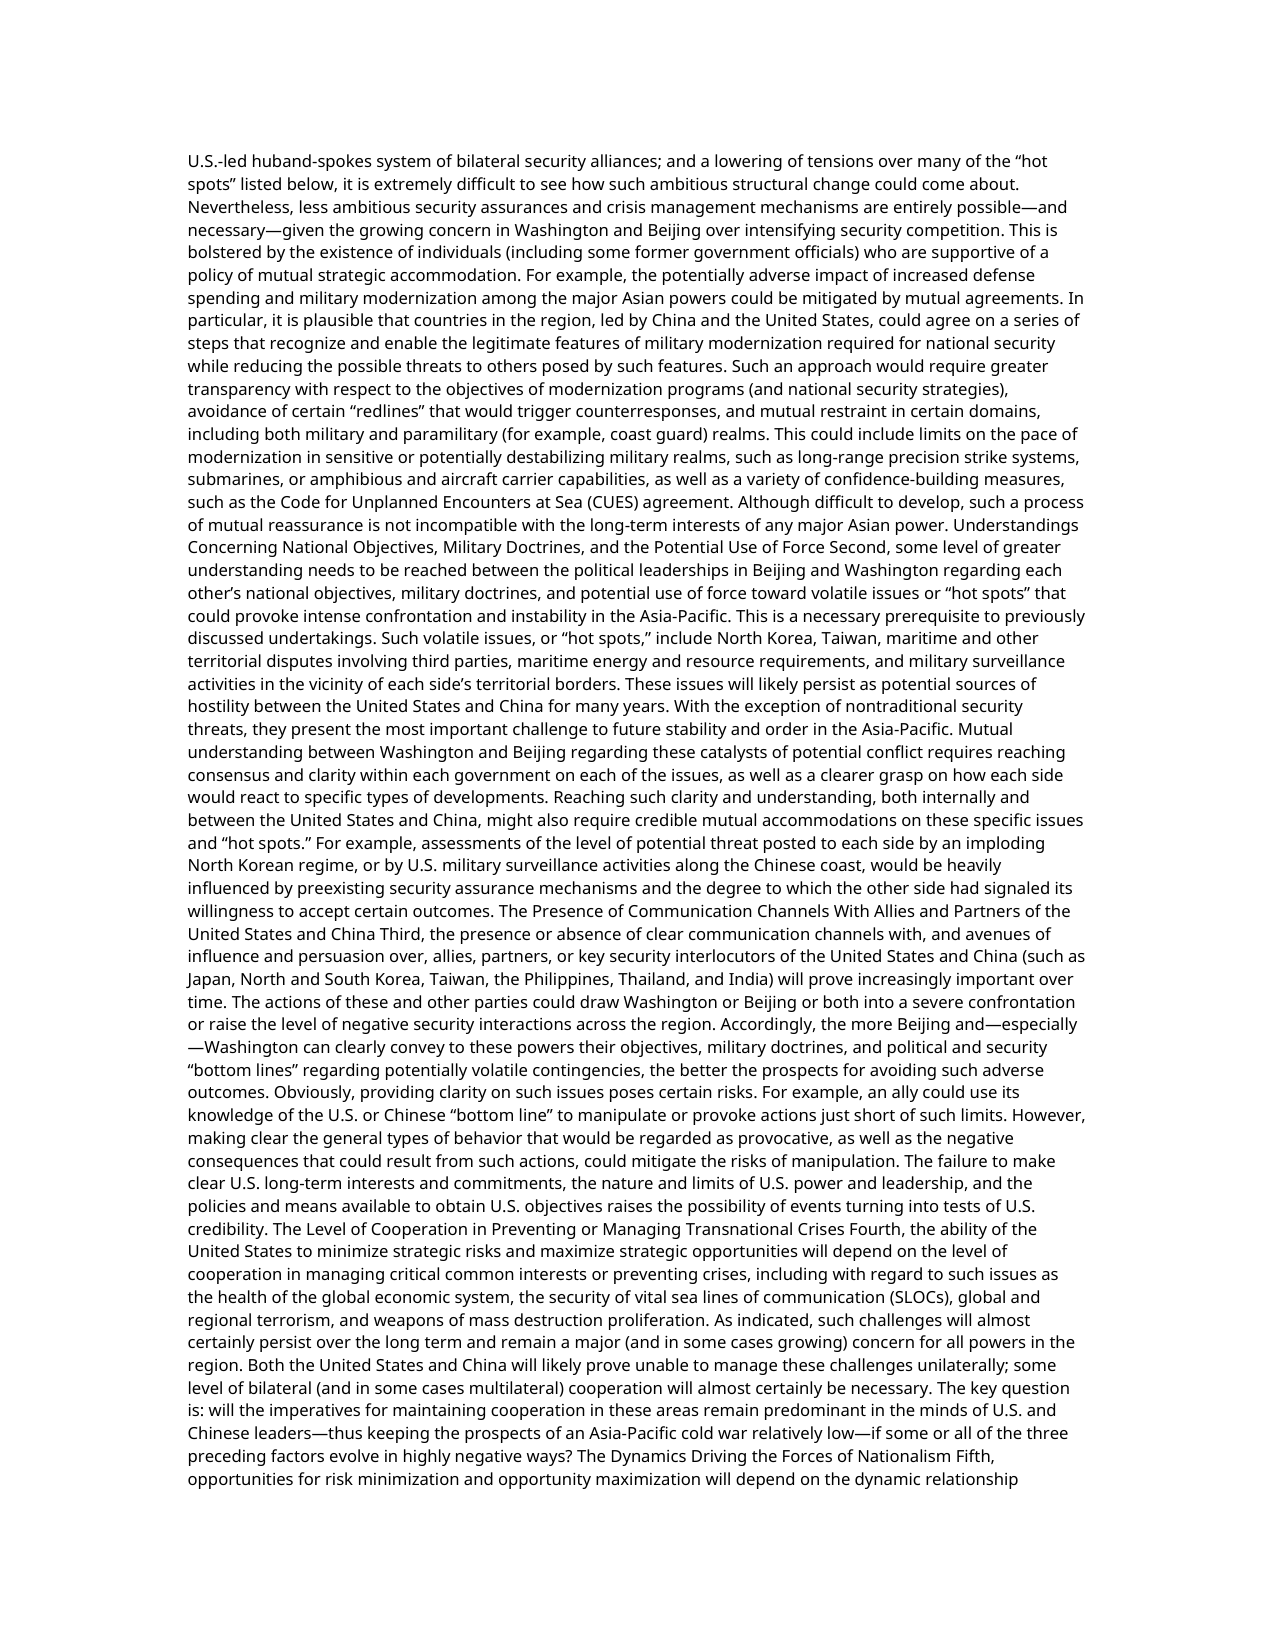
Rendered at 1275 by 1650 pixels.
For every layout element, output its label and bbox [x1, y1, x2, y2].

text [187, 150, 1087, 1490]
